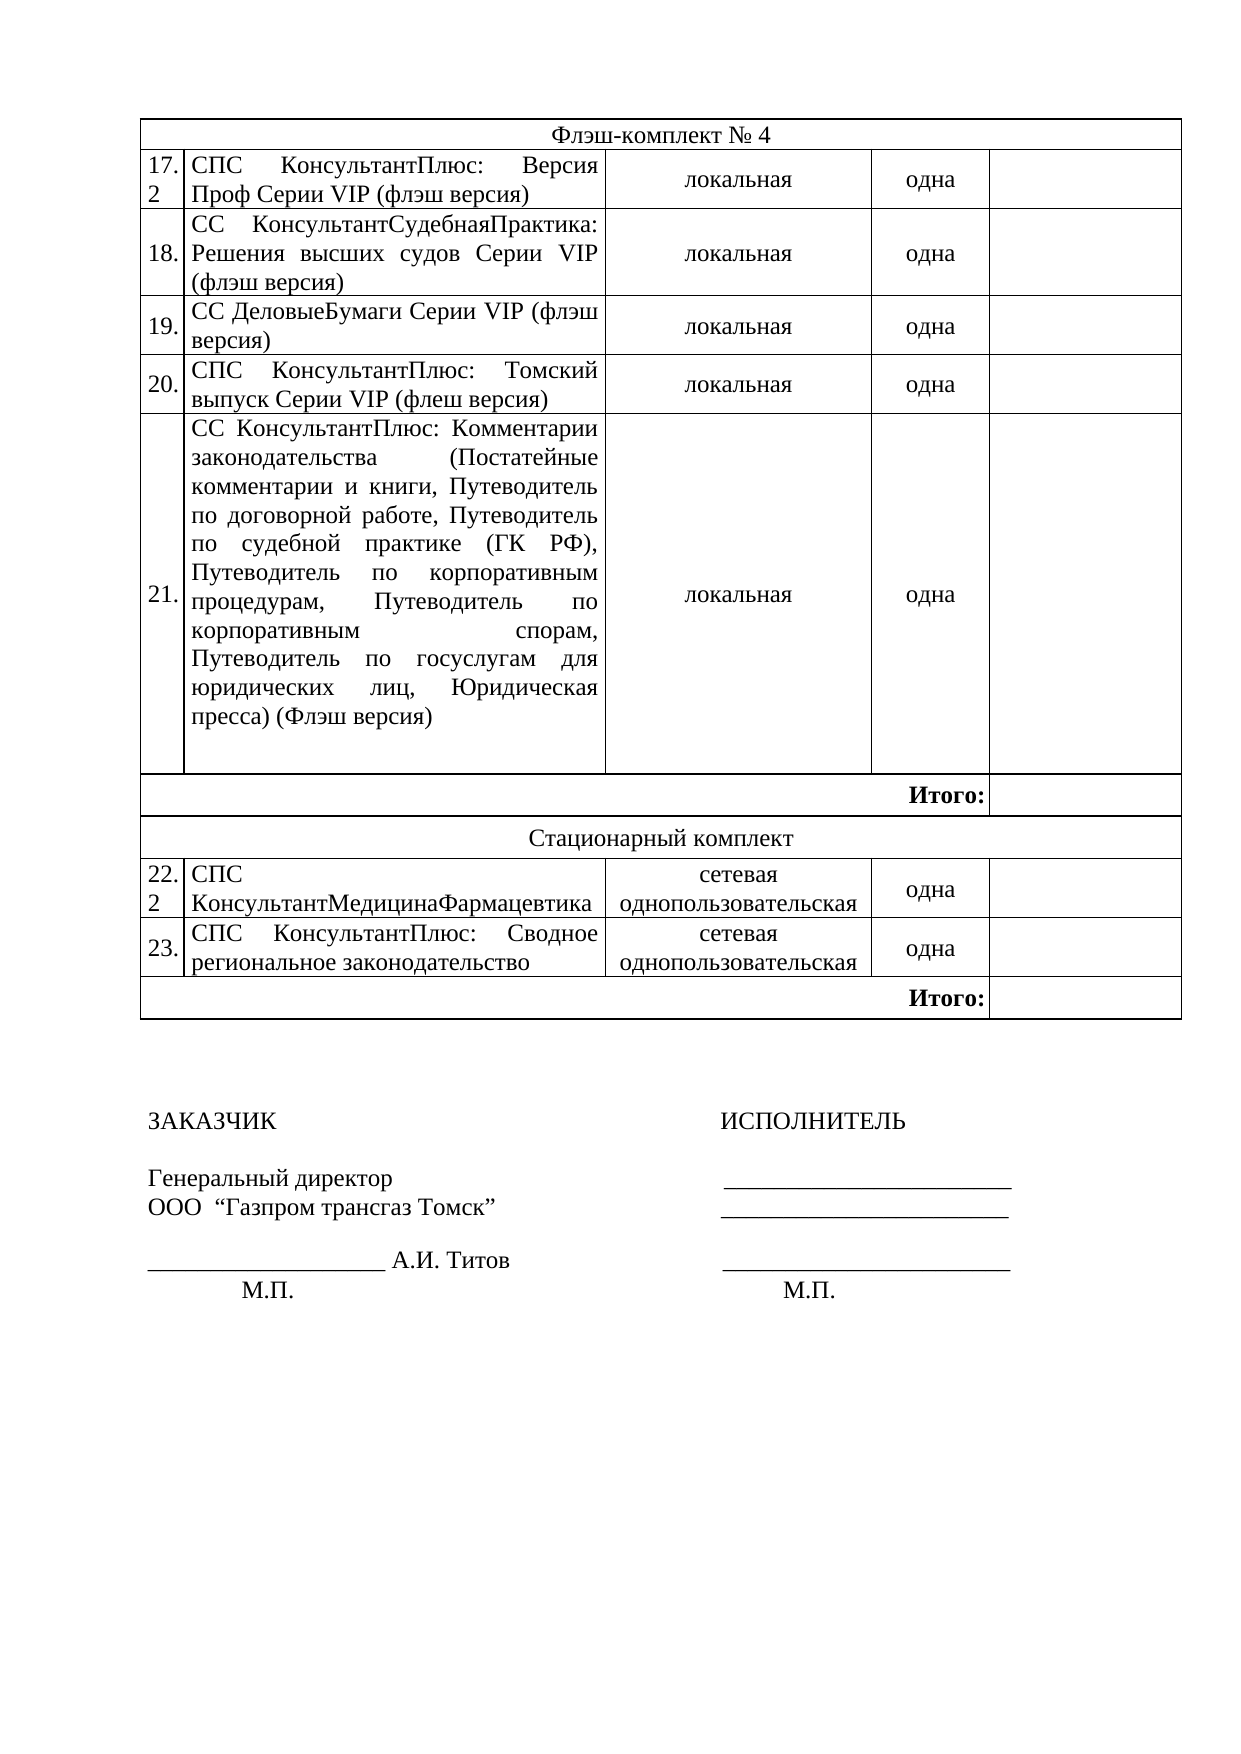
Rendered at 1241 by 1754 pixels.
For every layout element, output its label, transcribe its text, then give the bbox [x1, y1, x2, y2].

table_cell [141, 296, 183, 354]
table_cell [990, 296, 1181, 354]
table_cell СПС КонсультантМедицинаФармацевтика [185, 859, 605, 917]
table_cell одна [872, 150, 989, 207]
table_cell Итого: [141, 977, 989, 1018]
table_cell СС ДеловыеБумаги Серии VIP (флэш версия) [185, 296, 605, 354]
table_cell СС КонсультантСудебнаяПрактика: Решения высших судов Серии VIP (флэш версия) [185, 209, 605, 295]
table_cell [990, 977, 1181, 1018]
table_cell [990, 209, 1181, 295]
table_cell [990, 859, 1181, 917]
table_cell [141, 918, 183, 976]
table_cell [990, 775, 1181, 815]
table_cell локальная [606, 209, 871, 295]
table_cell Флэш-комплект № 4 [141, 120, 1181, 148]
table_cell одна [872, 414, 989, 773]
table_cell локальная [606, 414, 871, 773]
table_cell сетевая однопользовательская [606, 859, 871, 917]
table_cell [990, 918, 1181, 976]
table_cell одна [872, 859, 989, 917]
table_cell [990, 355, 1181, 412]
table_cell сетевая однопользовательская [606, 918, 871, 976]
table_cell одна [872, 355, 989, 412]
table_cell одна [872, 296, 989, 354]
table_cell [141, 355, 183, 412]
text ООО “Газпром трансгаз Томск” _______________________ [148, 1192, 1181, 1221]
text М.П. М.П. [148, 1275, 1181, 1304]
table_cell 2 [141, 859, 183, 917]
table_cell СПС КонсультантПлюс: Томский выпуск Серии VIP (флеш версия) [185, 355, 605, 412]
text ЗАКАЗЧИК ИСПОЛНИТЕЛЬ [148, 1106, 1181, 1135]
table_cell локальная [606, 355, 871, 412]
text ___________________ А.И. Титов _______________________ [148, 1245, 1181, 1274]
table_cell СПС КонсультантПлюс: Версия Проф Серии VIP (флэш версия) [185, 150, 605, 207]
table_cell локальная [606, 150, 871, 207]
table_cell 2 [141, 150, 183, 207]
table_cell локальная [606, 296, 871, 354]
table_cell Итого: [141, 775, 989, 815]
table_cell [990, 150, 1181, 207]
table_cell [990, 414, 1181, 773]
table_cell одна [872, 209, 989, 295]
text Генеральный директор _______________________ [148, 1163, 1181, 1192]
table_cell [141, 414, 183, 773]
table_cell одна [872, 918, 989, 976]
table_cell [141, 209, 183, 295]
table_cell СС КонсультантПлюс: Комментарии законодательства (Постатейные комментарии и книги, Путеводитель по договорной работе, Путеводитель по судебной практике (ГК РФ), Путеводитель по корпоративным процедурам, Путеводитель по корпоративным спорам, Путеводитель по госуслугам для юридических лиц, Юридическая пресса) (Флэш версия) [185, 414, 605, 773]
table_cell СПС КонсультантПлюс: Сводное региональное законодательство [185, 918, 605, 976]
table_cell Стационарный комплект [141, 817, 1181, 858]
